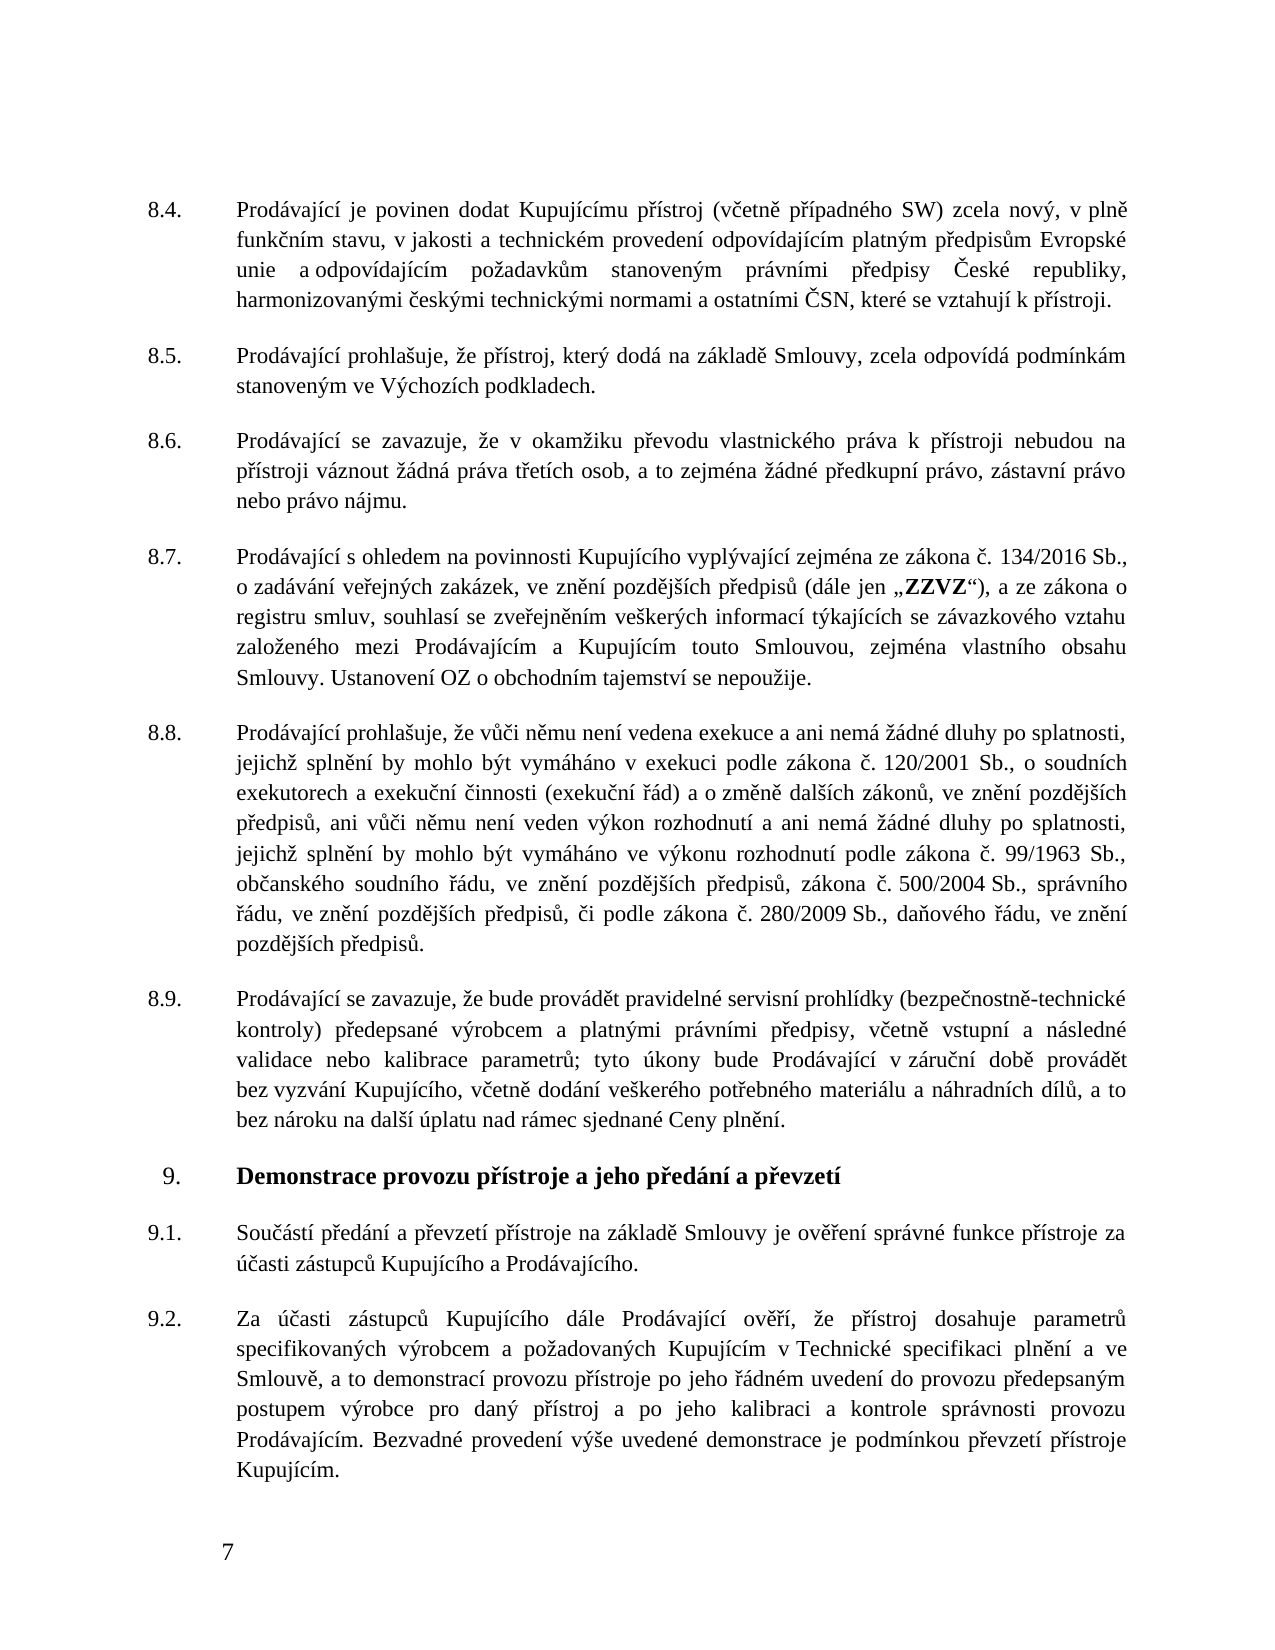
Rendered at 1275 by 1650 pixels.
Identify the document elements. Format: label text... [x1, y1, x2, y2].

subtitle Za účasti zástupců Kupujícího dále Prodávající ověří, že přístroj dosahuje parametrů specifikovaných výrobcem a požadovaných Kupujícím v Technické specifikaci plnění a ve Smlouvě, a to demonstrací provozu přístroje po jeho řádném uvedení do provozu předepsaným postupem výrobce pro daný přístroj a po jeho kalibraci a kontrole správnosti provozu Prodávajícím. Bezvadné provedení výše uvedené demonstrace je podmínkou převzetí přístroje Kupujícím. [148, 1305, 1127, 1482]
subtitle Demonstrace provozu přístroje a jeho předání a převzetí [162, 1161, 1127, 1190]
subtitle Součástí předání a převzetí přístroje na základě Smlouvy je ověření správné funkce přístroje za účasti zástupců Kupujícího a Prodávajícího. [148, 1219, 1127, 1276]
subtitle Prodávající prohlašuje, že vůči němu není vedena exekuce a ani nemá žádné dluhy po splatnosti, jejichž splnění by mohlo být vymáháno v exekuci podle zákona č. 120/2001 Sb., o soudních exekutorech a exekuční činnosti (exekuční řád) a o změně dalších zákonů, ve znění pozdějších předpisů, ani vůči němu není veden výkon rozhodnutí a ani nemá žádné dluhy po splatnosti, jejichž splnění by mohlo být vymáháno ve výkonu rozhodnutí podle zákona č. 99/1963 Sb., občanského soudního řádu, ve znění pozdějších předpisů, zákona č. 500/2004 Sb., správního řádu, ve znění pozdějších předpisů, či podle zákona č. 280/2009 Sb., daňového řádu, ve znění pozdějších předpisů. [148, 719, 1127, 957]
subtitle Prodávající prohlašuje, že přístroj, který dodá na základě Smlouvy, zcela odpovídá podmínkám stanoveným ve Výchozích podkladech. [148, 342, 1127, 398]
subtitle Prodávající se zavazuje, že v okamžiku převodu vlastnického práva k přístroji nebudou na přístroji váznout žádná práva třetích osob, a to zejména žádné předkupní právo, zástavní právo nebo právo nájmu. [148, 427, 1127, 514]
subtitle Prodávající je povinen dodat Kupujícímu přístroj (včetně případného SW) zcela nový, v plně funkčním stavu, v jakosti a technickém provedení odpovídajícím platným předpisům Evropské unie a odpovídajícím požadavkům stanoveným právními předpisy České republiky, harmonizovanými českými technickými normami a ostatními ČSN, které se vztahují k přístroji. [148, 196, 1127, 313]
subtitle Prodávající se zavazuje, že bude provádět pravidelné servisní prohlídky (bezpečnostně-technické kontroly) předepsané výrobcem a platnými právními předpisy, včetně vstupní a následné validace nebo kalibrace parametrů; tyto úkony bude Prodávající v záruční době provádět bez vyzvání Kupujícího, včetně dodání veškerého potřebného materiálu a náhradních dílů, a to bez nároku na další úplatu nad rámec sjednané Ceny plnění. [148, 985, 1127, 1133]
subtitle Prodávající s ohledem na povinnosti Kupujícího vyplývající zejména ze zákona č. 134/2016 Sb., o zadávání veřejných zakázek, ve znění pozdějších předpisů (dále jen „ZZVZ“), a ze zákona o registru smluv, souhlasí se zveřejněním veškerých informací týkajících se závazkového vztahu založeného mezi Prodávajícím a Kupujícím touto Smlouvou, zejména vlastního obsahu Smlouvy. Ustanovení OZ o obchodním tajemství se nepoužije. [148, 543, 1127, 690]
